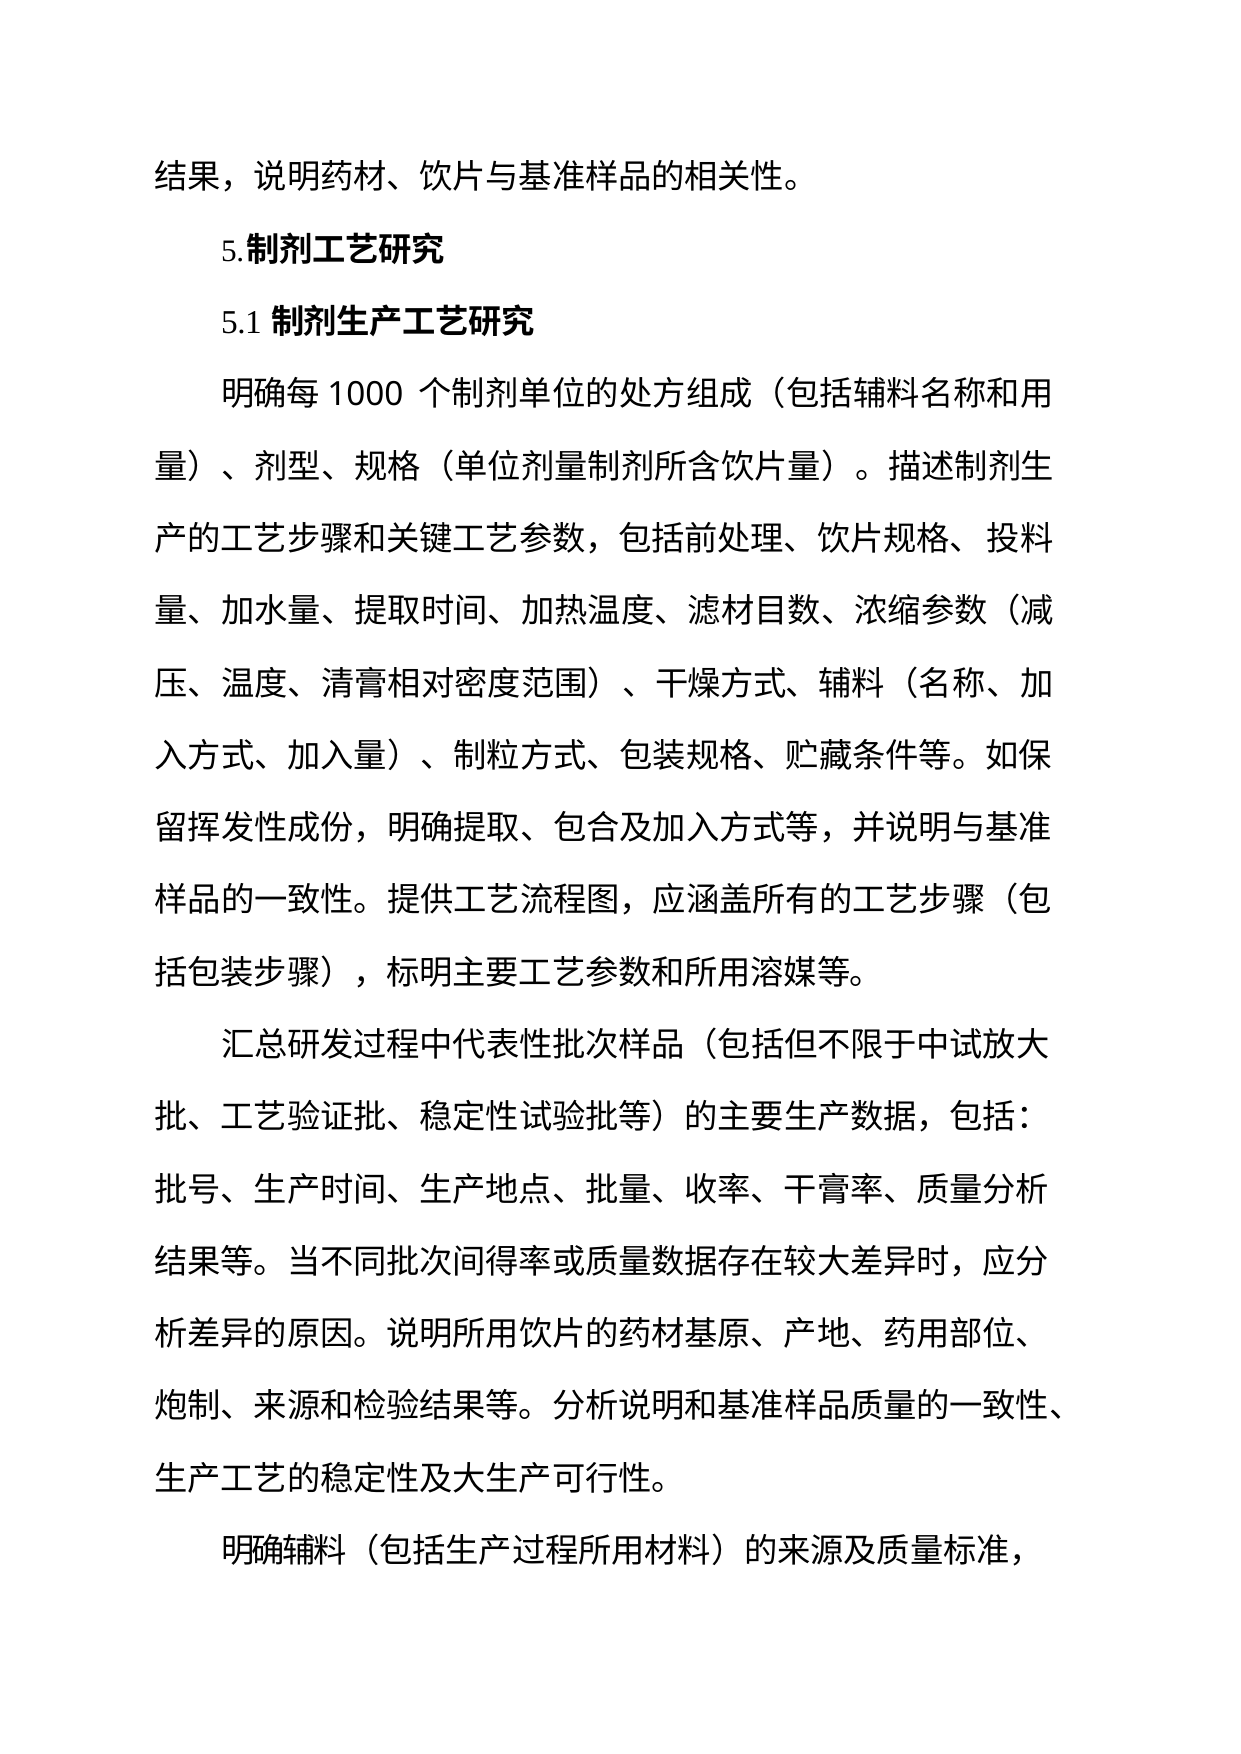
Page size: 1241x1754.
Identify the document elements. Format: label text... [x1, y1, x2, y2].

list 制剂工艺研究 [221, 222, 1098, 271]
text 汇总研发过程中代表性批次样品（包括但不限于中试放大批、工艺验证批、稳定性试验批等）的主要生产数据，包括：批号、生产时间、生产地点、批量、收率、干膏率、质量分析结果等。当不同批次间得率或质量数据存在较大差异时，应分析差异的原因。说明所用饮片的药材基原、产地、药用部位、炮制、来源和检验结果等。分析说明和基准样品质量的一致性、生产工艺的稳定性及大生产可行性。 [154, 1018, 1070, 1500]
text 明确每 1000 个制剂单位的处方组成（包括辅料名称和用量）、剂型、规格（单位剂量制剂所含饮片量）。描述制剂生产的工艺步骤和关键工艺参数，包括前处理、饮片规格、投料量、加水量、提取时间、加热温度、滤材目数、浓缩参数（减压、温度、清膏相对密度范围）、干燥方式、辅料（名称、加入方式、加入量）、制粒方式、包装规格、贮藏条件等。如保留挥发性成份，明确提取、包合及加入方式等，并说明与基准样品的一致性。提供工艺流程图，应涵盖所有的工艺步骤（包括包装步骤），标明主要工艺参数和所用溶媒等。 [154, 367, 1053, 994]
list 制剂生产工艺研究 [221, 294, 1098, 343]
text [154, 1524, 1070, 1572]
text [154, 150, 1053, 198]
